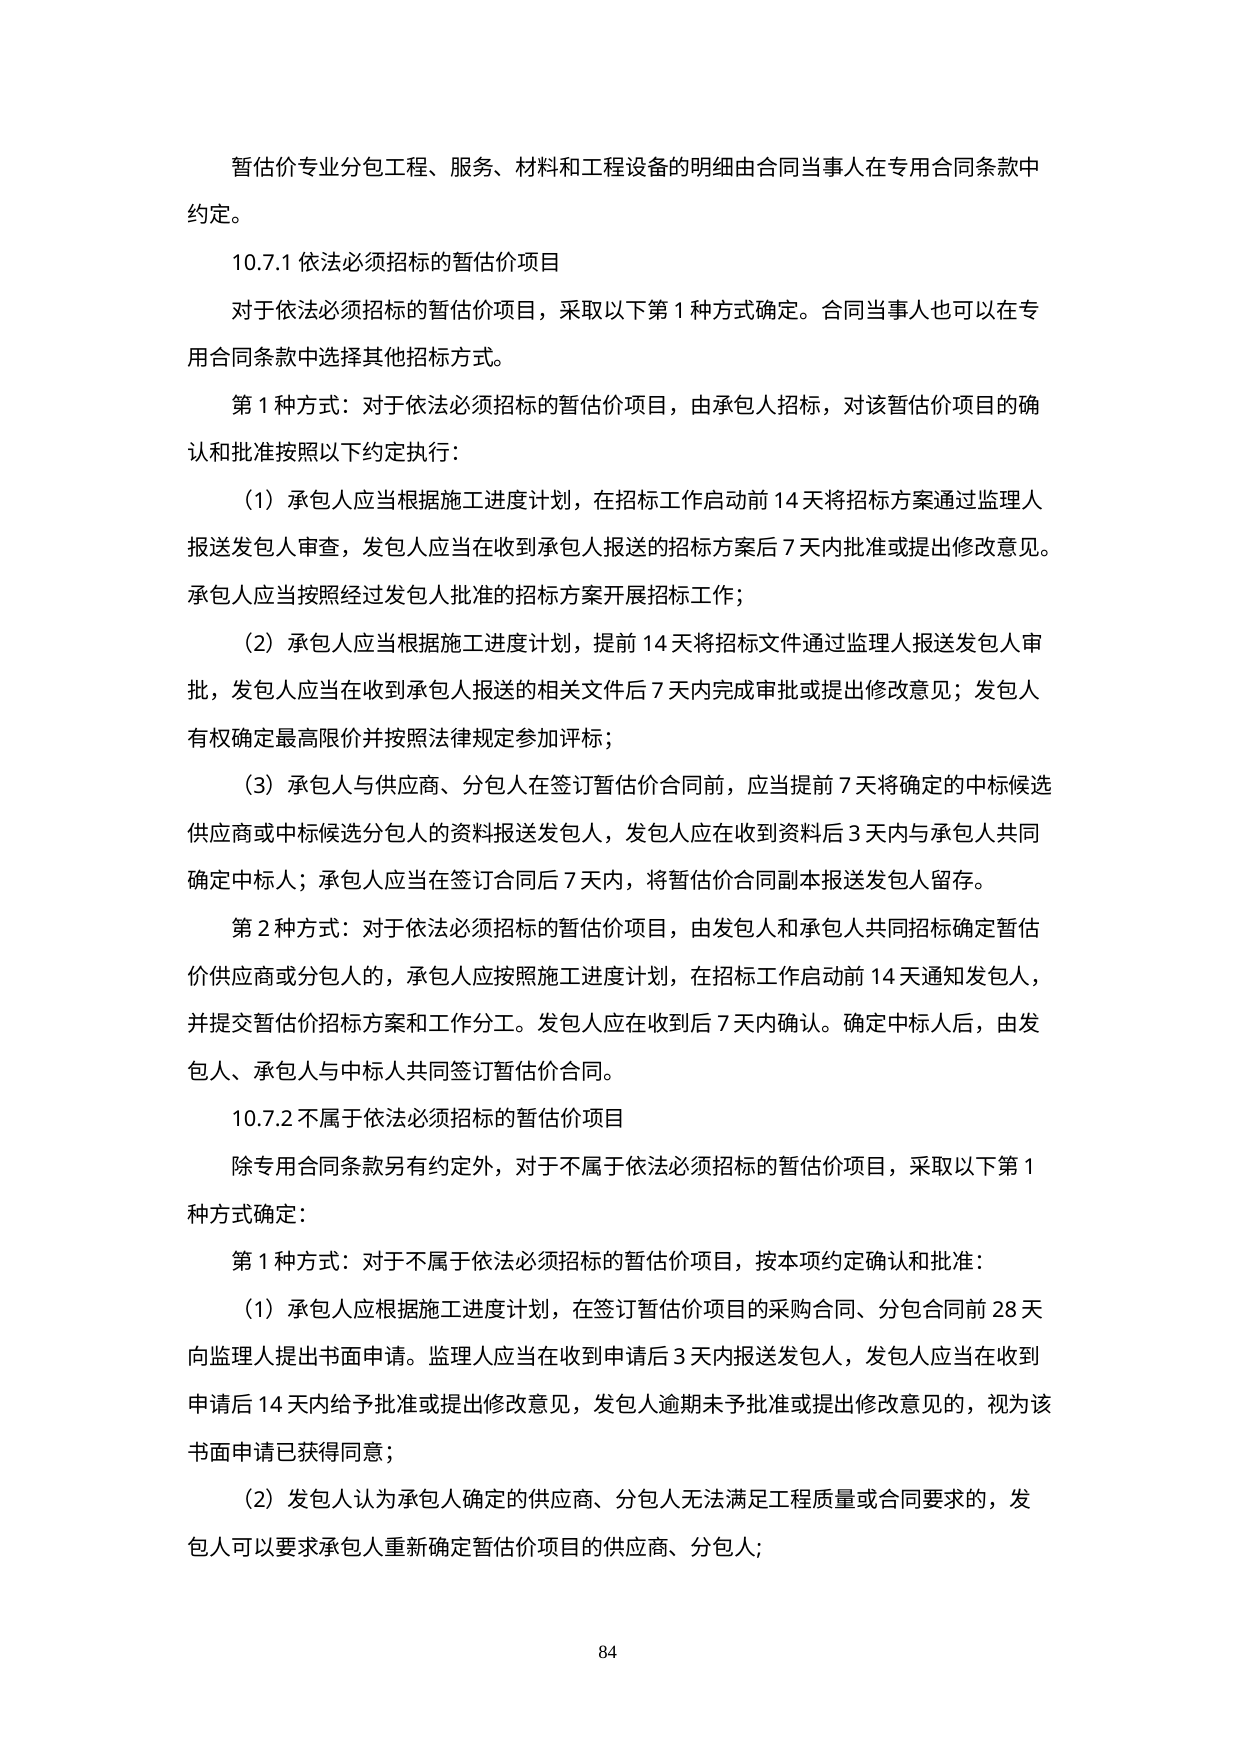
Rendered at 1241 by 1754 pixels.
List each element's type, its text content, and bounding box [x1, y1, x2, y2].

text 第2种方式：对于依法必须招标的暂估价项目，由发包人和承包人共同招标确定暂估价供应商或分包人的，承包人应按照施工进度计划，在招标工作启动前14天通知发包人，并提交暂估价招标方案和工作分工。发包人应在收到后7天内确认。确定中标人后，由发包人、承包人与中标人共同签订暂估价合同。 [187, 911, 1053, 1086]
text （2）承包人应当根据施工进度计划，提前14天将招标文件通过监理人报送发包人审批，发包人应当在收到承包人报送的相关文件后7天内完成审批或提出修改意见；发包人有权确定最高限价并按照法律规定参加评标； [187, 626, 1053, 752]
text 除专用合同条款另有约定外，对于不属于依法必须招标的暂估价项目，采取以下第1种方式确定： [187, 1149, 1053, 1228]
text （3）承包人与供应商、分包人在签订暂估价合同前，应当提前7天将确定的中标候选供应商或中标候选分包人的资料报送发包人，发包人应在收到资料后3天内与承包人共同确定中标人；承包人应当在签订合同后7天内，将暂估价合同副本报送发包人留存。 [187, 768, 1053, 895]
text 对于依法必须招标的暂估价项目，采取以下第1种方式确定。合同当事人也可以在专用合同条款中选择其他招标方式。 [187, 293, 1053, 372]
text （1）承包人应根据施工进度计划，在签订暂估价项目的采购合同、分包合同前28天向监理人提出书面申请。监理人应当在收到申请后3天内报送发包人，发包人应当在收到申请后14天内给予批准或提出修改意见，发包人逾期未予批准或提出修改意见的，视为该书面申请已获得同意； [187, 1292, 1053, 1466]
text （2）发包人认为承包人确定的供应商、分包人无法满足工程质量或合同要求的，发包人可以要求承包人重新确定暂估价项目的供应商、分包人; [187, 1482, 1053, 1561]
text 暂估价专业分包工程、服务、材料和工程设备的明细由合同当事人在专用合同条款中约定。 [187, 150, 1053, 229]
text 10.7.2不属于依法必须招标的暂估价项目 [187, 1101, 1053, 1133]
text 第1种方式：对于依法必须招标的暂估价项目，由承包人招标，对该暂估价项目的确认和批准按照以下约定执行： [187, 388, 1053, 467]
text 第1种方式：对于不属于依法必须招标的暂估价项目，按本项约定确认和批准： [187, 1244, 1053, 1276]
text （1）承包人应当根据施工进度计划，在招标工作启动前14天将招标方案通过监理人报送发包人审查，发包人应当在收到承包人报送的招标方案后7天内批准或提出修改意见。承包人应当按照经过发包人批准的招标方案开展招标工作； [187, 483, 1053, 610]
text 10.7.1 依法必须招标的暂估价项目 [187, 245, 1053, 277]
